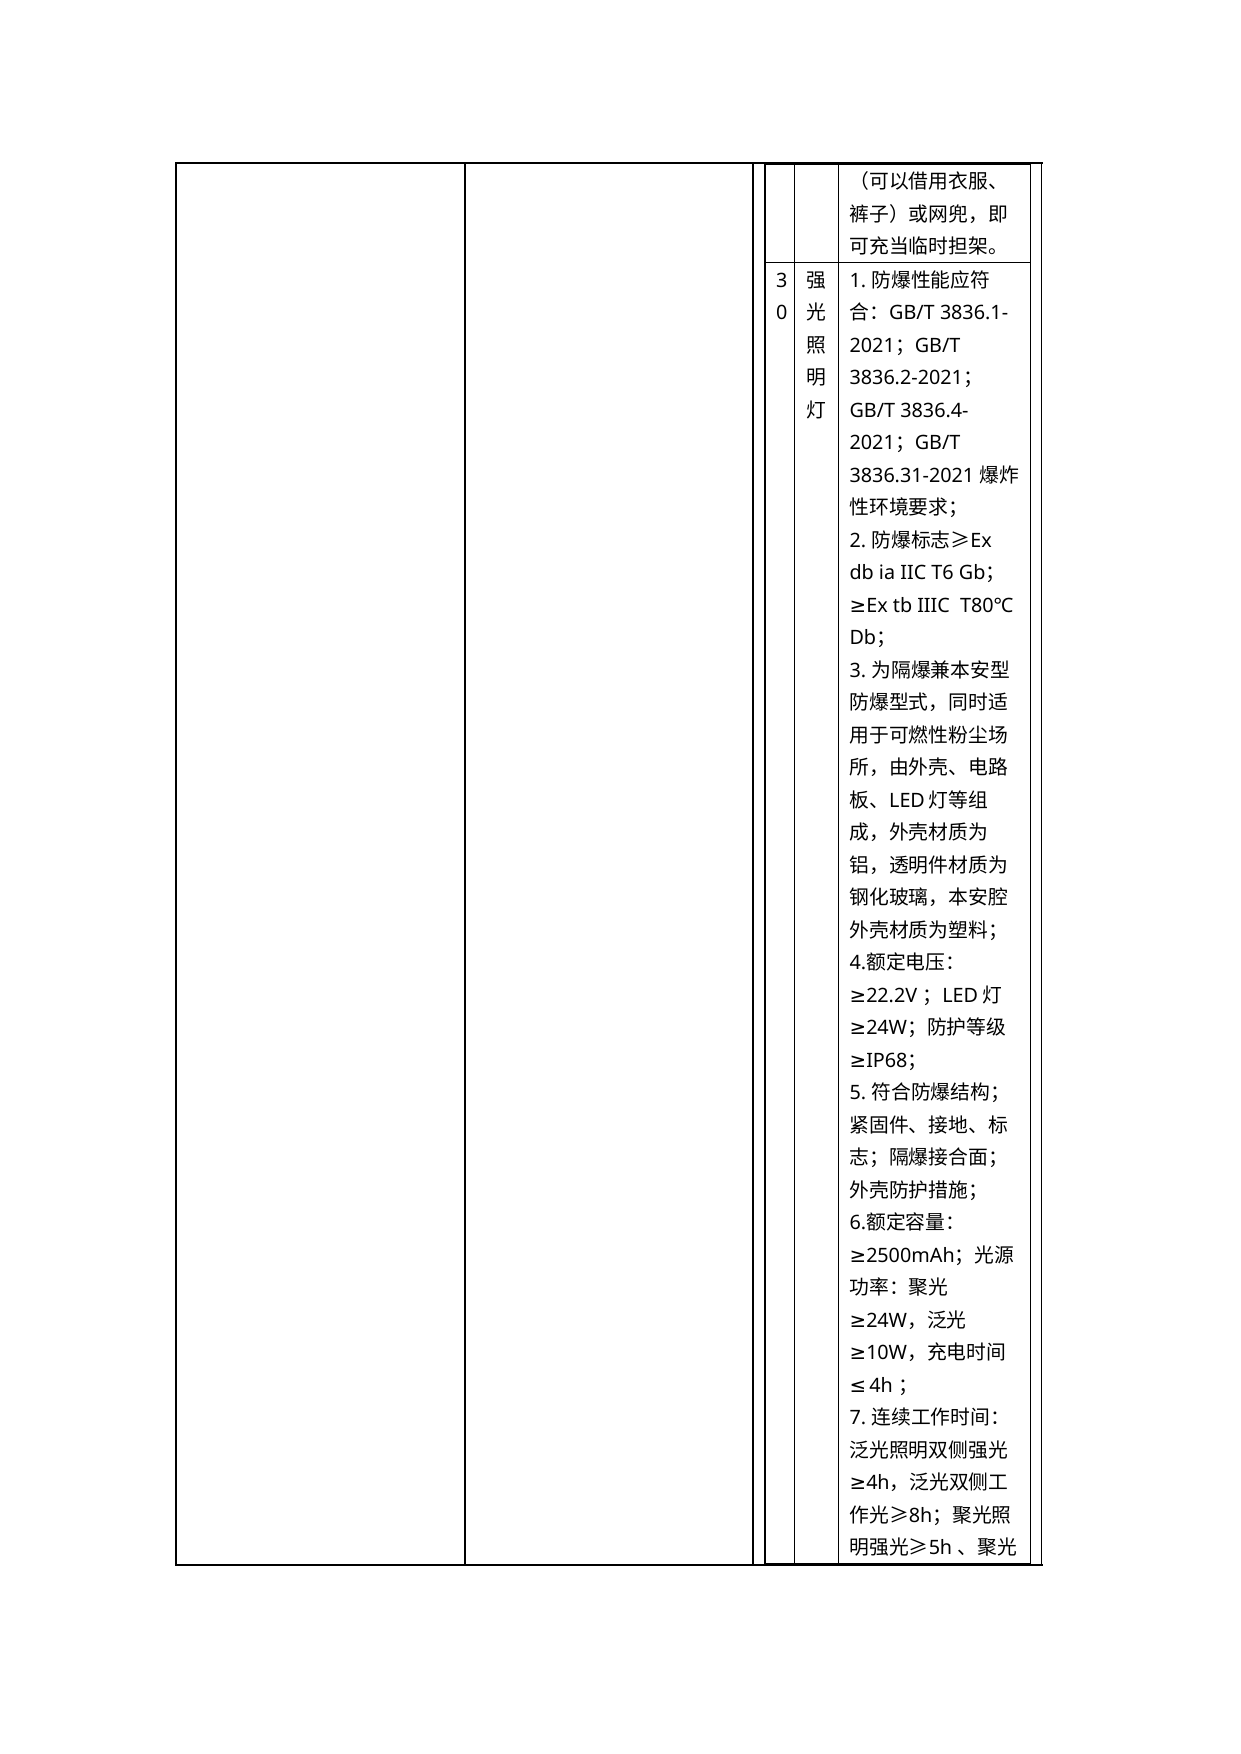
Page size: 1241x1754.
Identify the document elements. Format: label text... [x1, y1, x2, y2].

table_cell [839, 165, 1030, 262]
table_cell [466, 164, 752, 1564]
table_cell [754, 164, 764, 1564]
table_cell 1 [177, 164, 464, 1564]
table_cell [1031, 164, 1041, 1564]
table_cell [766, 263, 794, 1563]
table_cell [839, 263, 1030, 1563]
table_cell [795, 263, 838, 1563]
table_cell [766, 165, 794, 262]
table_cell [795, 165, 838, 262]
